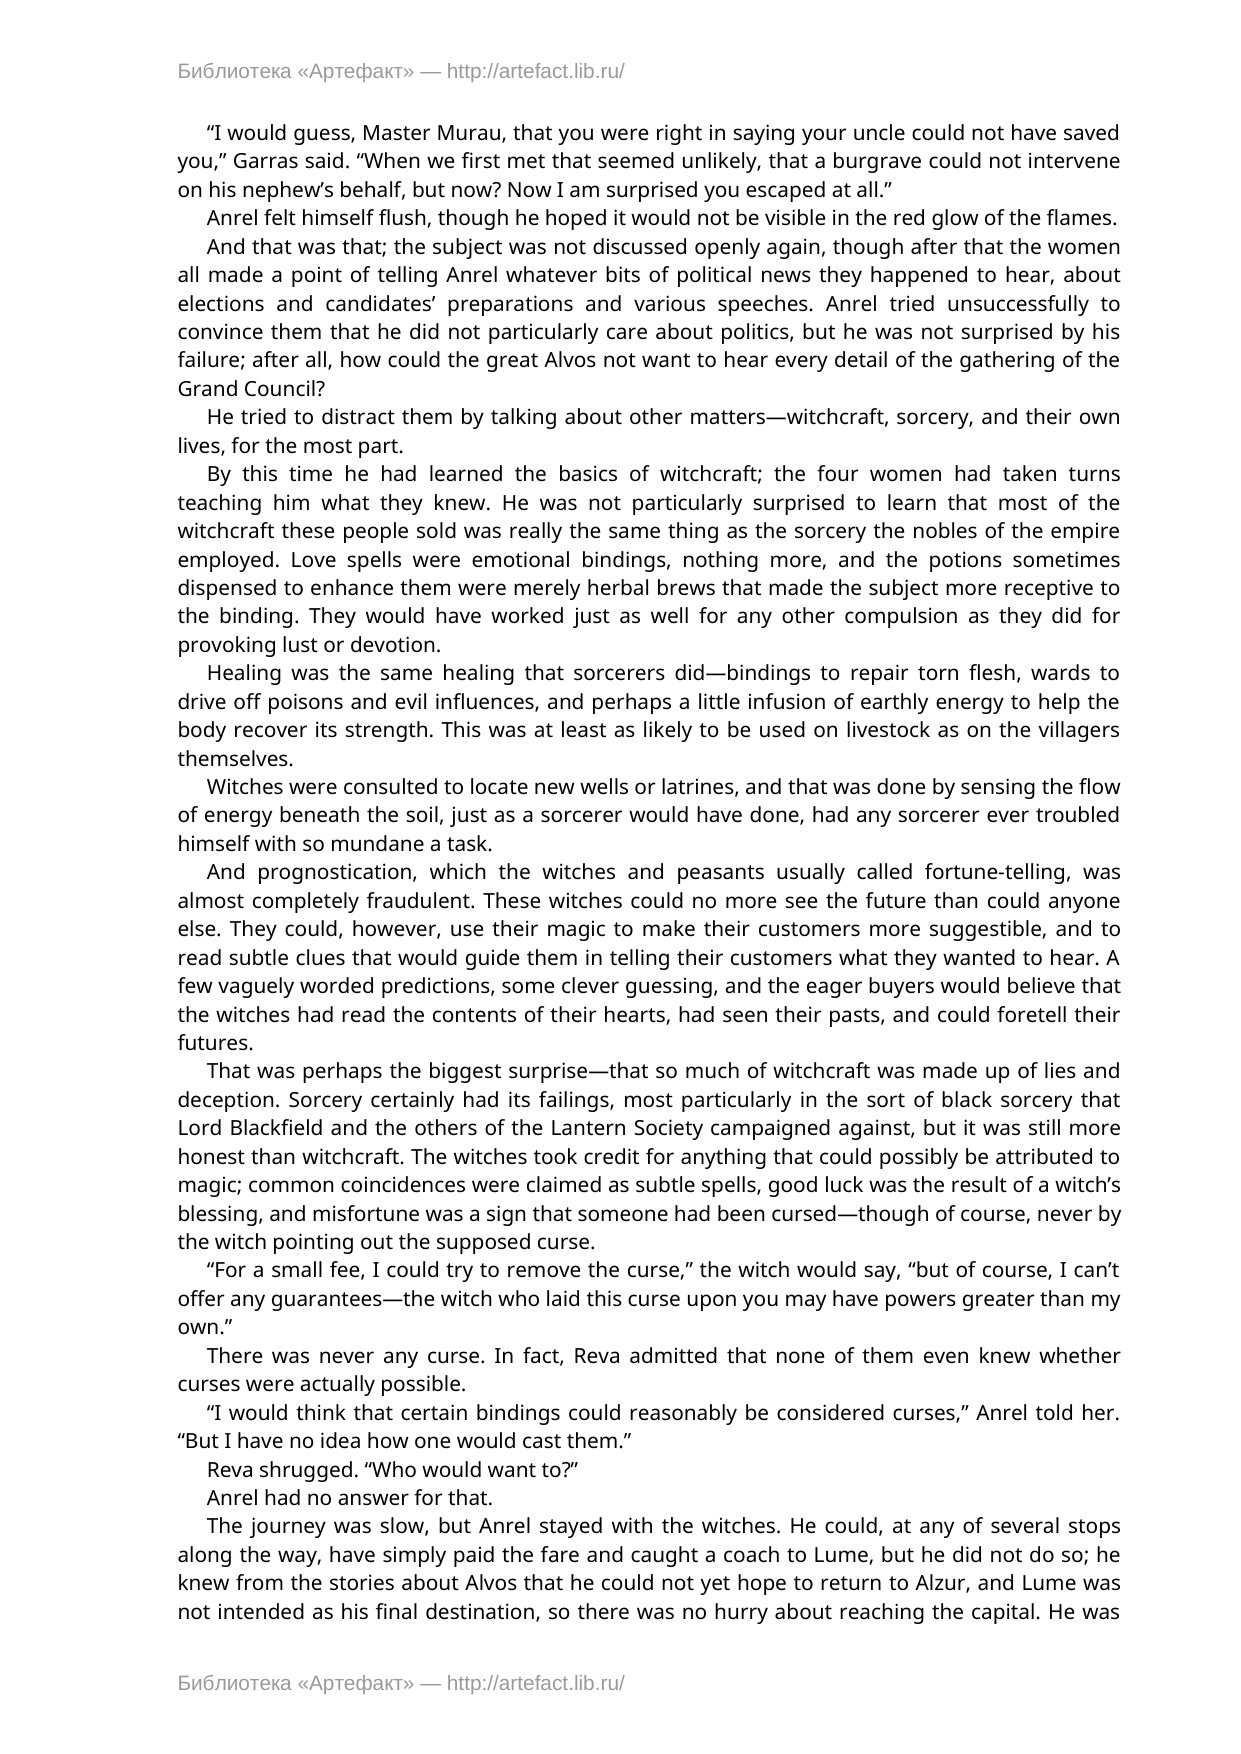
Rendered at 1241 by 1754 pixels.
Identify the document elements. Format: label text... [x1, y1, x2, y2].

text There was never any curse. In fact, Reva admitted that none of them even knew whether curses were actually possible. [177, 1341, 1122, 1398]
text By this time he had learned the basics of witchcraft; the four women had taken turns teaching him what they knew. He was not particularly surprised to learn that most of the witchcraft these people sold was really the same thing as the sorcery the nobles of the empire employed. Love spells were emotional bindings, nothing more, and the potions sometimes dispensed to enhance them were merely herbal brews that made the subject more receptive to the binding. They would have worked just as well for any other compulsion as they did for provoking lust or devotion. [177, 459, 1122, 658]
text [177, 1512, 1122, 1625]
text And prognostication, which the witches and peasants usually called fortune-telling, was almost completely fraudulent. These witches could no more see the future than could anyone else. They could, however, use their magic to make their customers more suggestible, and to read subtle clues that would guide them in telling their customers what they wanted to hear. A few vaguely worded predictions, some clever guessing, and the eager buyers would believe that the witches had read the contents of their hearts, had seen their pasts, and could foretell their futures. [177, 857, 1122, 1057]
text Witches were consulted to locate new wells or latrines, and that was done by sensing the flow of energy beneath the soil, just as a sorcerer would have done, had any sorcerer ever troubled himself with so mundane a task. [177, 772, 1122, 857]
text Reva shrugged. “Who would want to?” [177, 1455, 1122, 1483]
text Anrel felt himself flush, though he hoped it would not be visible in the red glow of the flames. [177, 203, 1122, 232]
text “For a small fee, I could try to remove the curse,” the witch would say, “but of course, I can’t offer any guarantees—the witch who laid this curse upon you may have powers greater than my own.” [177, 1256, 1122, 1341]
text Healing was the same healing that sorcerers did—bindings to repair torn flesh, wards to drive off poisons and evil influences, and perhaps a little infusion of earthly energy to help the body recover its strength. This was at least as likely to be used on livestock as on the villagers themselves. [177, 658, 1122, 772]
text Anrel had no answer for that. [177, 1483, 1122, 1512]
text And that was that; the subject was not discussed openly again, though after that the women all made a point of telling Anrel whatever bits of political news they happened to hear, about elections and candidates’ preparations and various speeches. Anrel tried unsuccessfully to convince them that he did not particularly care about politics, but he was not surprised by his failure; after all, how could the great Alvos not want to hear every detail of the gathering of the Grand Council? [177, 232, 1122, 402]
text He tried to distract them by talking about other matters—witchcraft, sorcery, and their own lives, for the most part. [177, 402, 1122, 459]
text “I would guess, Master Murau, that you were right in saying your uncle could not have saved you,” Garras said. “When we first met that seemed unlikely, that a burgrave could not intervene on his nephew’s behalf, but now? Now I am surprised you escaped at all.” [177, 118, 1122, 203]
text That was perhaps the biggest surprise—that so much of witchcraft was made up of lies and deception. Sorcery certainly had its failings, most particularly in the sort of black sorcery that Lord Blackfield and the others of the Lantern Society campaigned against, but it was still more honest than witchcraft. The witches took credit for anything that could possibly be attributed to magic; common coincidences were claimed as subtle spells, good luck was the result of a witch’s blessing, and misfortune was a sign that someone had been cursed—though of course, never by the witch pointing out the supposed curse. [177, 1057, 1122, 1256]
text “I would think that certain bindings could reasonably be considered curses,” Anrel told her. “But I have no idea how one would cast them.” [177, 1398, 1122, 1455]
